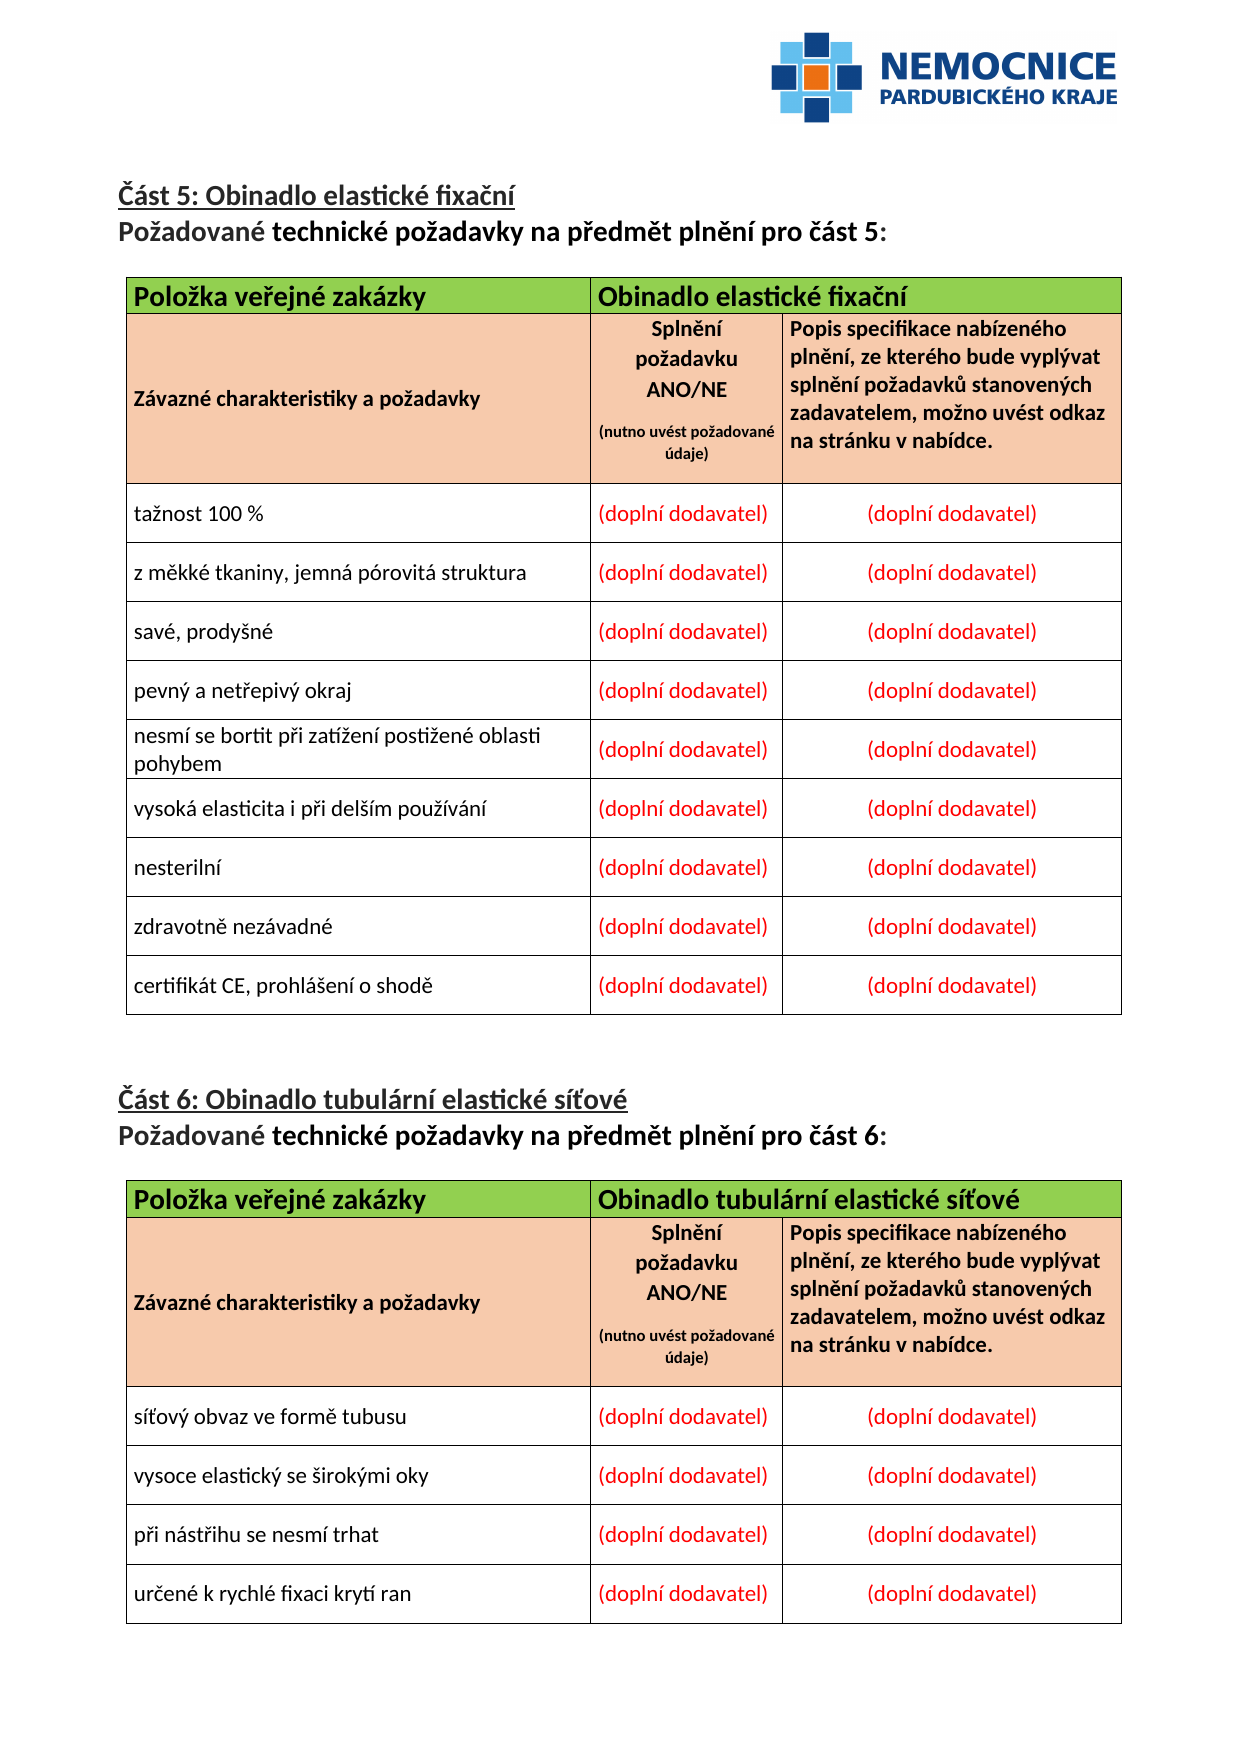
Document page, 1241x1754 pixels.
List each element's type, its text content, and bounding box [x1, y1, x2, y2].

table_cell (doplní dodavatel) [591, 956, 782, 1014]
text Část 6: Obinadlo tubulární elastické síťové [118, 1081, 1122, 1117]
table_cell při nástřihu se nesmí trhat [127, 1505, 590, 1563]
table_cell nesterilní [127, 838, 590, 896]
table_cell (doplní dodavatel) [783, 1387, 1121, 1445]
table_cell (doplní dodavatel) [783, 1505, 1121, 1563]
table_cell (doplní dodavatel) [783, 897, 1121, 955]
table_header Obinadlo tubulární elastické síťové [591, 1181, 1121, 1217]
table_cell (doplní dodavatel) [591, 661, 782, 719]
table_cell (doplní dodavatel) [591, 1565, 782, 1622]
table_cell zdravotně nezávadné [127, 897, 590, 955]
text Požadované technické požadavky na předmět plnění pro část 6: [118, 1117, 1122, 1152]
table_cell (doplní dodavatel) [591, 1505, 782, 1563]
picture [770, 31, 1117, 124]
table_cell (doplní dodavatel) [591, 602, 782, 660]
table_cell (doplní dodavatel) [591, 1446, 782, 1504]
table_cell (doplní dodavatel) [591, 838, 782, 896]
table_cell (doplní dodavatel) [783, 484, 1121, 542]
table_cell nesmí se bortit při zatížení postižené oblasti pohybem [127, 720, 590, 778]
table_cell certifikát CE, prohlášení o shodě [127, 956, 590, 1014]
table_cell (doplní dodavatel) [783, 543, 1121, 601]
table_cell tažnost 100 % [127, 484, 590, 542]
table_cell (doplní dodavatel) [591, 897, 782, 955]
table_cell Popis specifikace nabízeného plnění, ze kterého bude vyplývat splnění požadavků stanovených zadavatelem, možno uvést odkaz na stránku v nabídce. [783, 314, 1121, 483]
table_cell vysoce elastický se širokými oky [127, 1446, 590, 1504]
table_cell (doplní dodavatel) [591, 779, 782, 837]
table_cell (doplní dodavatel) [783, 1565, 1121, 1622]
table_cell (doplní dodavatel) [783, 661, 1121, 719]
table_cell (doplní dodavatel) [783, 779, 1121, 837]
table_header Obinadlo elastické fixační [591, 278, 1121, 313]
table_cell (doplní dodavatel) [591, 1387, 782, 1445]
table_cell (doplní dodavatel) [783, 602, 1121, 660]
table_cell Závazné charakteristiky a požadavky [127, 314, 590, 483]
table_cell z měkké tkaniny, jemná pórovitá struktura [127, 543, 590, 601]
table_header Položka veřejné zakázky [127, 1181, 590, 1217]
table_cell Závazné charakteristiky a požadavky [127, 1218, 590, 1386]
table_cell Splnění požadavku ANO/NE (nutno uvést požadované údaje) [591, 314, 782, 483]
table_cell určené k rychlé fixaci krytí ran [127, 1565, 590, 1622]
table_cell síťový obvaz ve formě tubusu [127, 1387, 590, 1445]
table_cell (doplní dodavatel) [591, 543, 782, 601]
table_cell (doplní dodavatel) [591, 720, 782, 778]
table_cell (doplní dodavatel) [783, 720, 1121, 778]
table_cell vysoká elasticita i při delším používání [127, 779, 590, 837]
table_cell (doplní dodavatel) [783, 956, 1121, 1014]
text Požadované technické požadavky na předmět plnění pro část 5: [118, 213, 1122, 249]
table_cell (doplní dodavatel) [783, 1446, 1121, 1504]
text Část 5: Obinadlo elastické fixační [118, 177, 1122, 213]
table_cell Popis specifikace nabízeného plnění, ze kterého bude vyplývat splnění požadavků stanovených zadavatelem, možno uvést odkaz na stránku v nabídce. [783, 1218, 1121, 1386]
table_cell pevný a netřepivý okraj [127, 661, 590, 719]
table_cell (doplní dodavatel) [591, 484, 782, 542]
table_header Položka veřejné zakázky [127, 278, 590, 313]
table_cell Splnění požadavku ANO/NE (nutno uvést požadované údaje) [591, 1218, 782, 1386]
table_cell (doplní dodavatel) [783, 838, 1121, 896]
table_cell savé, prodyšné [127, 602, 590, 660]
